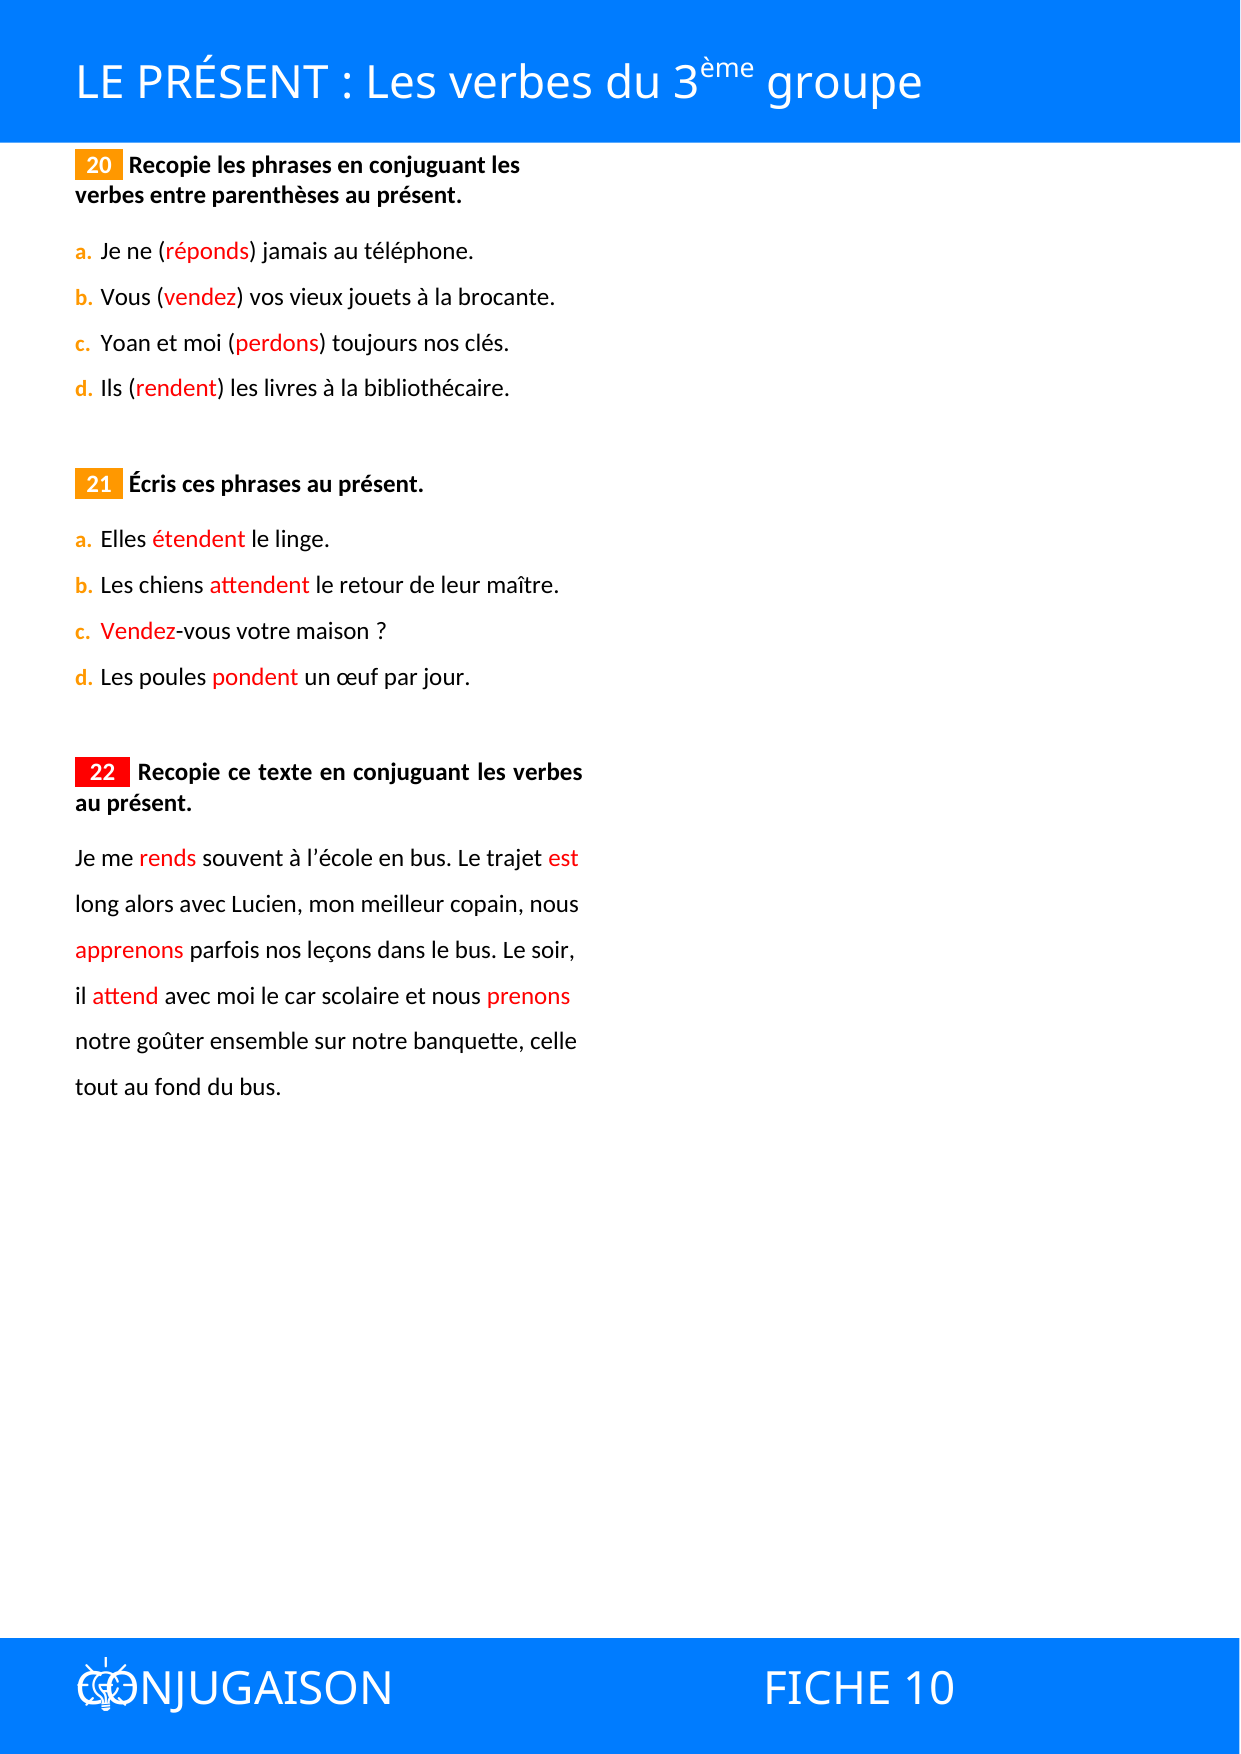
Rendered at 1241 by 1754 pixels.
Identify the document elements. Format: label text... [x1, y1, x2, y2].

list Je ne (réponds) jamais au téléphone. [75, 235, 583, 266]
text Je me rends souvent à l’école en bus. Le trajet est long alors avec Lucien, mon meilleur copain, nous apprenons parfois nos leçons dans le bus. Le soir, il attend avec moi le car scolaire et nous prenons notre goûter ensemble sur notre banquette, celle tout au fond du bus. [75, 843, 583, 1102]
picture [75, 1657, 139, 1713]
text 20 Recopie les phrases en conjuguant les verbes entre parenthèses au présent. [75, 149, 583, 210]
list Les poules pondent un œuf par jour. [75, 661, 583, 691]
list Ils (rendent) les livres à la bibliothécaire. [75, 372, 583, 403]
list Elles étendent le linge. [75, 524, 583, 554]
list Vous (vendez) vos vieux jouets à la brocante. [75, 281, 583, 311]
text 21 Écris ces phrases au présent. [123, 468, 583, 499]
list Les chiens attendent le retour de leur maître. [75, 569, 583, 600]
text 22 Recopie ce texte en conjuguant les verbes au présent. [75, 757, 583, 818]
list Yoan et moi (perdons) toujours nos clés. [75, 327, 583, 357]
list Vendez-vous votre maison ? [75, 615, 583, 646]
